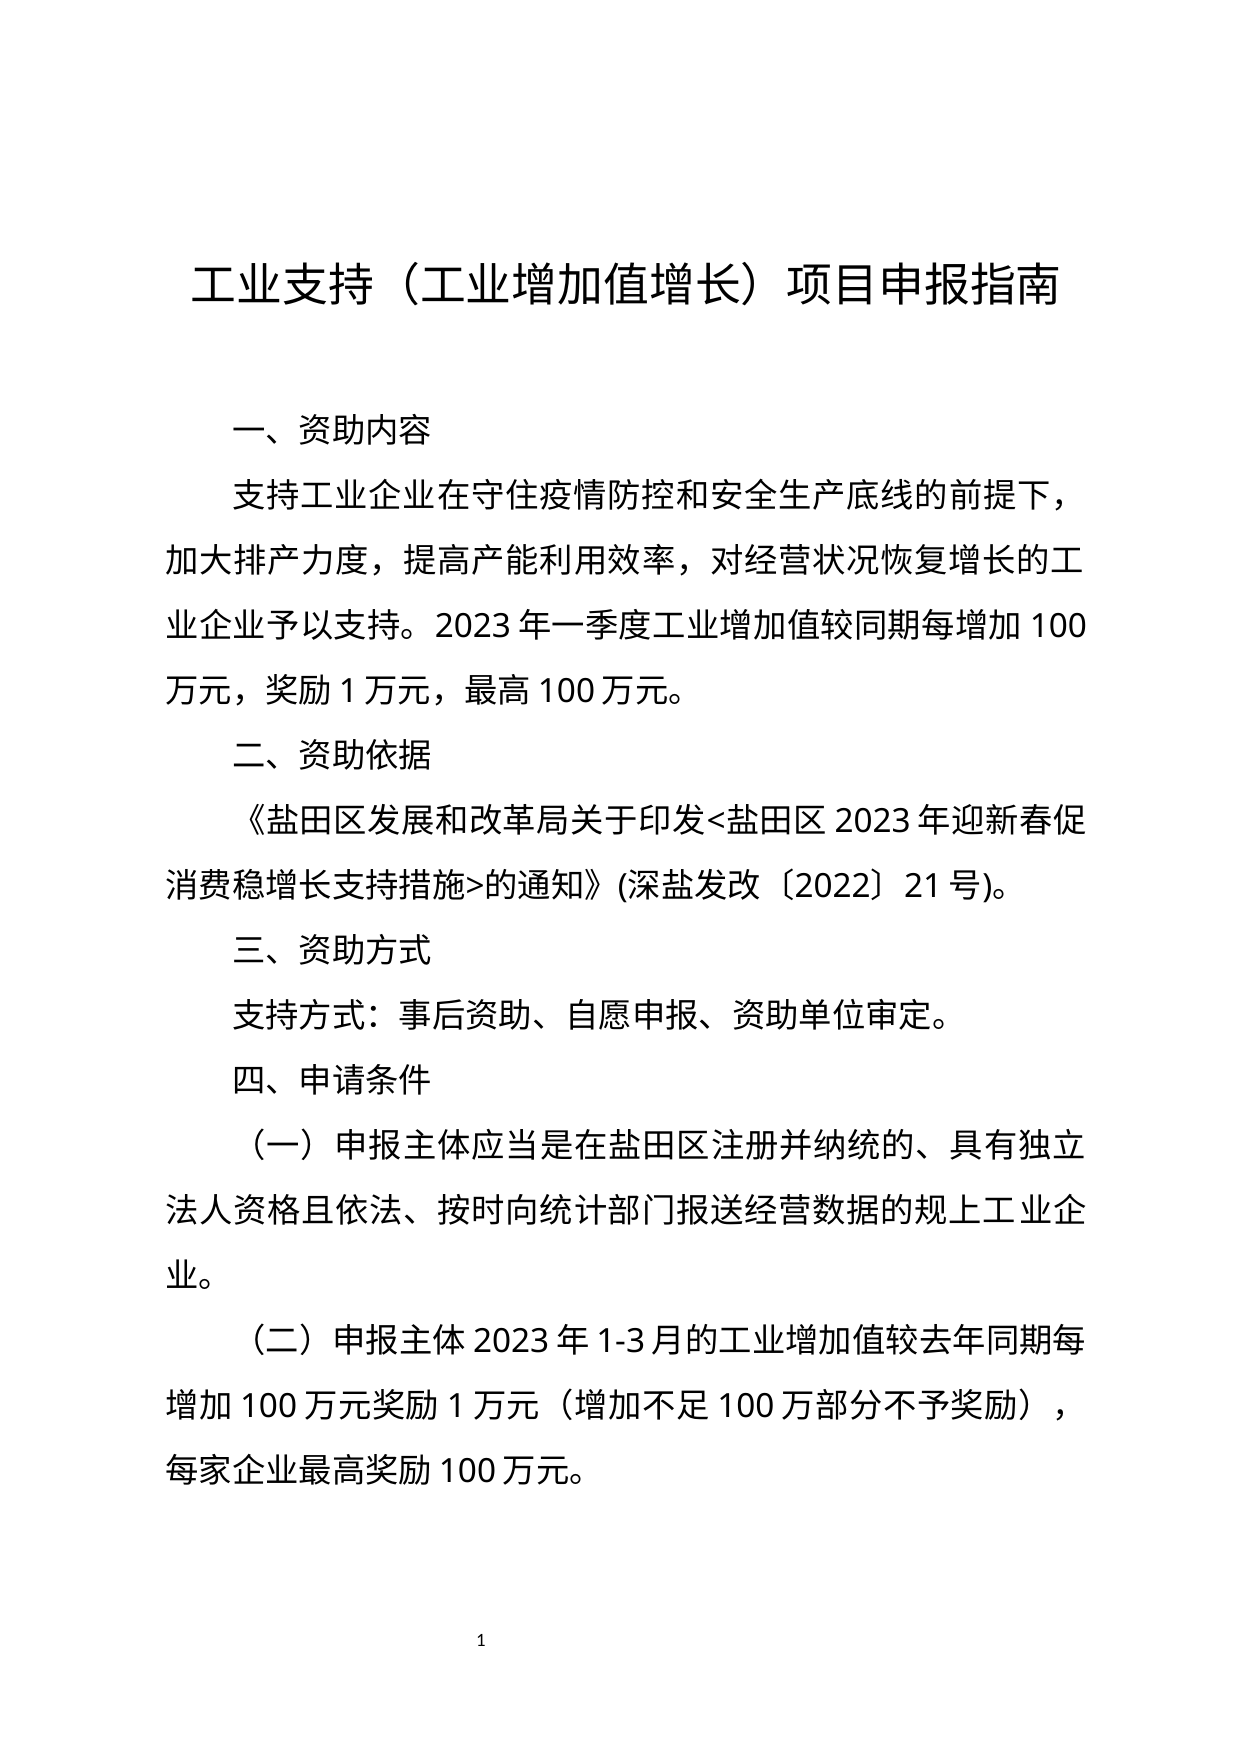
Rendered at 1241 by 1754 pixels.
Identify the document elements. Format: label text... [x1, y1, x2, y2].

text 支持工业企业在守住疫情防控和安全生产底线的前提下，加大排产力度，提高产能利用效率，对经营状况恢复增长的工业企业予以支持。2023年一季度工业增加值较同期每增加100万元，奖励1万元，最高100万元。 [165, 460, 1087, 720]
text 工业支持（工业增加值增长）项目申报指南 [165, 233, 1087, 330]
text （一）申报主体应当是在盐田区注册并纳统的、具有独立法人资格且依法、按时向统计部门报送经营数据的规上工业企业。 [165, 1110, 1087, 1305]
text 《盐田区发展和改革局关于印发<盐田区2023年迎新春促消费稳增长支持措施>的通知》(深盐发改〔2022〕21号)。 [165, 785, 1087, 915]
text （二）申报主体2023年1-3月的工业增加值较去年同期每增加100万元奖励1万元（增加不足100万部分不予奖励），每家企业最高奖励100万元。 [165, 1305, 1087, 1500]
text 二、资助依据 [165, 720, 1087, 785]
text 四、申请条件 [165, 1045, 1087, 1110]
text 一、资助内容 [165, 395, 1087, 460]
text 三、资助方式 [165, 915, 1087, 980]
text 支持方式：事后资助、自愿申报、资助单位审定。 [165, 980, 1087, 1045]
